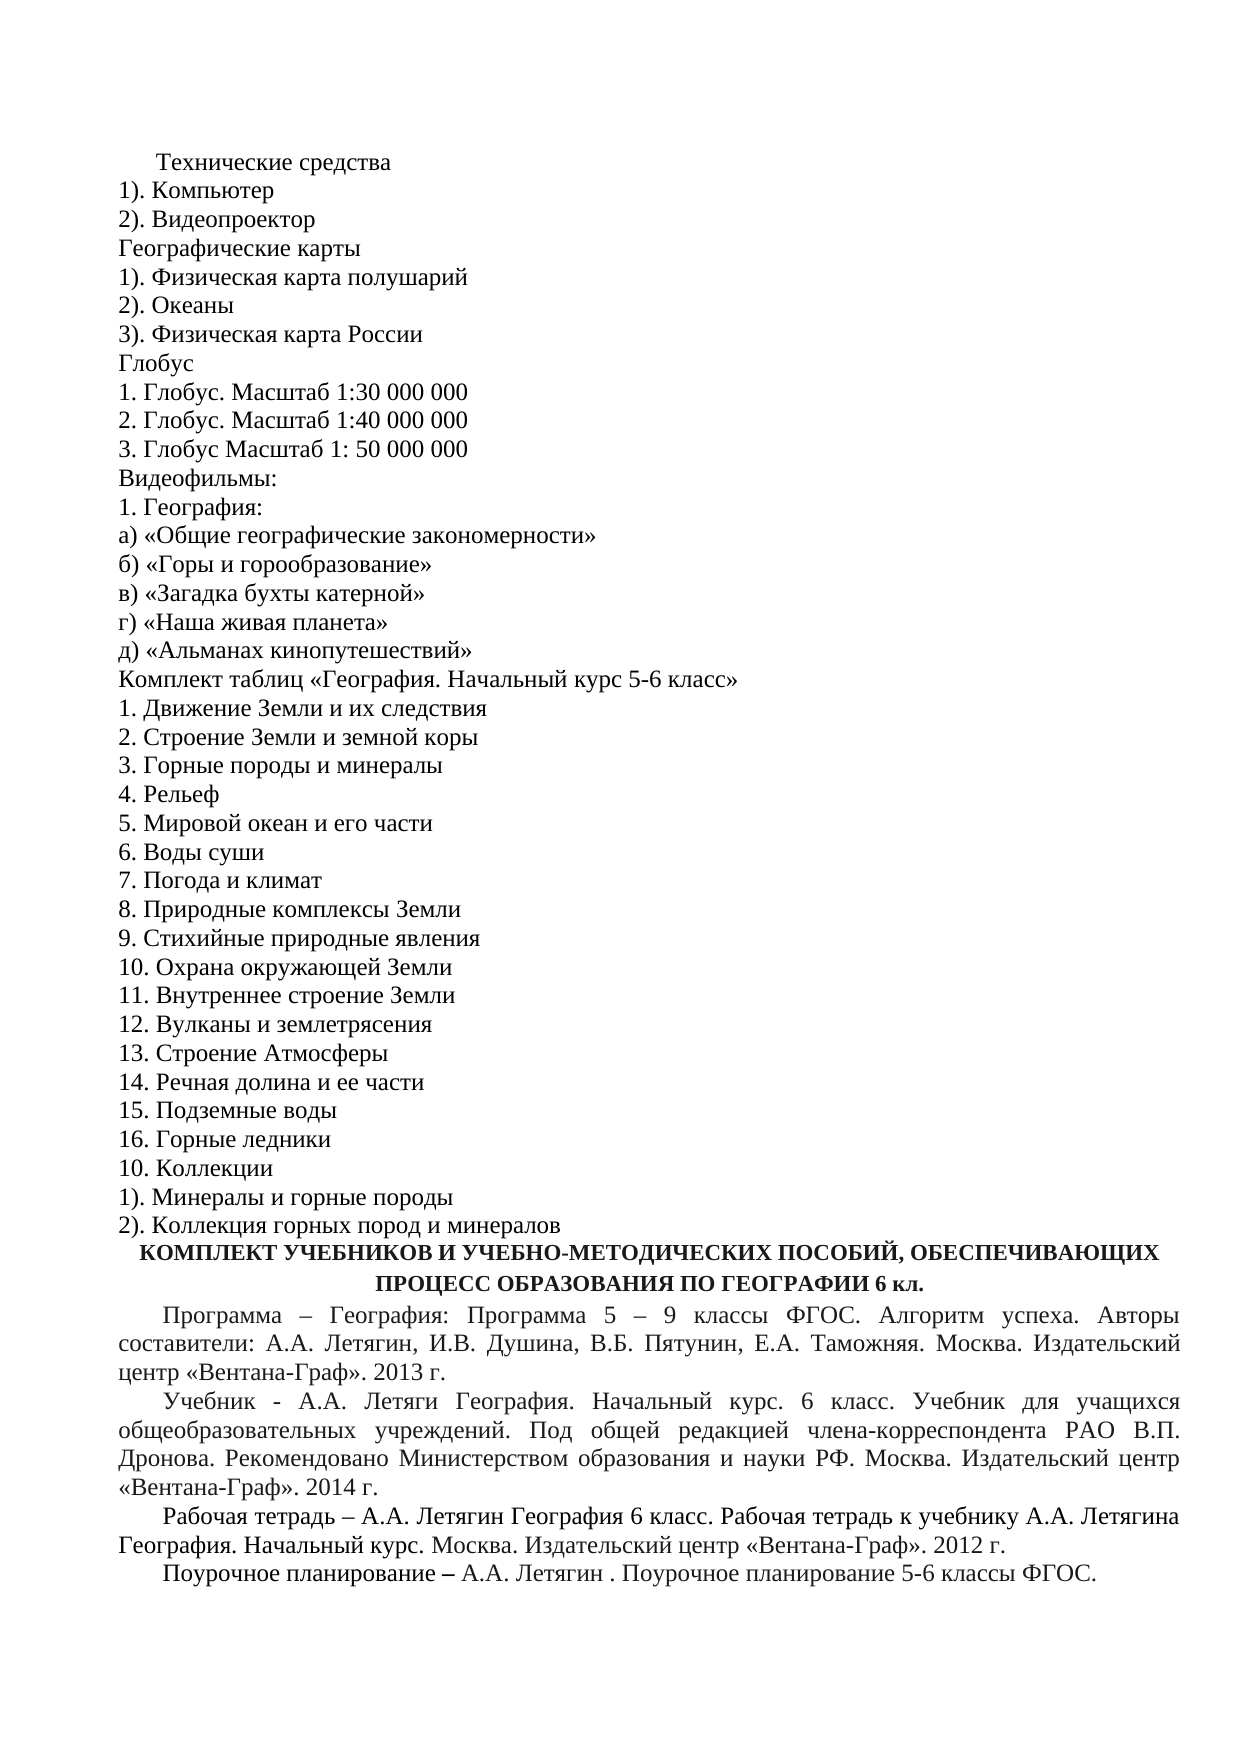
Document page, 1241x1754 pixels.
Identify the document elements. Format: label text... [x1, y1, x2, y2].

text г) «Наша живая планета» [118, 607, 1181, 636]
text в) «Загадка бухты катерной» [118, 578, 1181, 607]
text 2. Строение Земли и земной коры [118, 722, 1181, 751]
text 5. Мировой океан и его части [118, 808, 1181, 837]
text б) «Горы и горообразование» [118, 549, 1181, 578]
text 11. Внутреннее строение Земли [118, 981, 1181, 1009]
text Рабочая тетрадь – А.А. Летягин География 6 класс. Рабочая тетрадь к учебнику А.А. Летягина География. Начальный курс. Москва. Издательский центр «Вентана-Граф». 2012 г. [118, 1501, 1181, 1558]
text д) «Альманах кинопутешествий» [118, 636, 1181, 664]
text 14. Речная долина и ее части [118, 1067, 1181, 1096]
text Поурочное планирование – А.А. Летягин . Поурочное планирование 5-6 классы ФГОС. [118, 1558, 1181, 1587]
text 1. География: [118, 492, 1181, 521]
text 10. Охрана окружающей Земли [118, 952, 1181, 981]
text Технические средства [118, 147, 1181, 176]
text 4. Рельеф [118, 779, 1181, 808]
text 2). Коллекция горных пород и минералов [118, 1211, 1181, 1239]
text 16. Горные ледники [118, 1124, 1181, 1153]
text 9. Стихийные природные явления [118, 923, 1181, 952]
text 10. Коллекции [118, 1153, 1181, 1182]
text 8. Природные комплексы Земли [118, 894, 1181, 923]
text 1. Движение Земли и их следствия [118, 693, 1181, 722]
text Видеофильмы: [118, 463, 1181, 492]
text 12. Вулканы и землетрясения [118, 1009, 1181, 1038]
text 2). Океаны [118, 291, 1181, 319]
text а) «Общие географические закономерности» [118, 521, 1181, 549]
text Глобус [118, 348, 1181, 377]
text 13. Строение Атмосферы [118, 1038, 1181, 1067]
text 2). Видеопроектор [118, 204, 1181, 233]
text Учебник - А.А. Летяги География. Начальный курс. 6 класс. Учебник для учащихся общеобразовательных учреждений. Под общей редакцией члена-корреспондента РАО В.П. Дронова. Рекомендовано Министерством образования и науки РФ. Москва. Издательский центр «Вентана-Граф». 2014 г. [118, 1386, 1181, 1501]
text КОМПЛЕКТ УЧЕБНИКОВ И УЧЕБНО-МЕТОДИЧЕСКИХ ПОСОБИЙ, ОБЕСПЕЧИВАЮЩИХ ПРОЦЕСС ОБРАЗОВАНИЯ ПО ГЕОГРАФИИ 6 кл. [118, 1239, 1181, 1296]
text 2. Глобус. Масштаб 1:40 000 000 [118, 406, 1181, 434]
text 3. Глобус Масштаб 1: 50 000 000 [118, 434, 1181, 463]
text 1). Минералы и горные породы [118, 1182, 1181, 1211]
text 3. Горные породы и минералы [118, 751, 1181, 779]
text 15. Подземные воды [118, 1096, 1181, 1124]
text 1). Физическая карта полушарий [118, 262, 1181, 291]
text 1. Глобус. Масштаб 1:30 000 000 [118, 377, 1181, 406]
text 7. Погода и климат [118, 866, 1181, 894]
text Программа – География: Программа 5 – 9 классы ФГОС. Алгоритм успеха. Авторы составители: А.А. Летягин, И.В. Душина, В.Б. Пятунин, Е.А. Таможняя. Москва. Издательский центр «Вентана-Граф». 2013 г. [118, 1300, 1181, 1386]
text Комплект таблиц «География. Начальный курс 5-6 класс» [118, 664, 1181, 693]
text 1). Компьютер [118, 176, 1181, 204]
text 3). Физическая карта России [118, 319, 1181, 348]
text 6. Воды суши [118, 837, 1181, 866]
text Географические карты [118, 233, 1181, 262]
